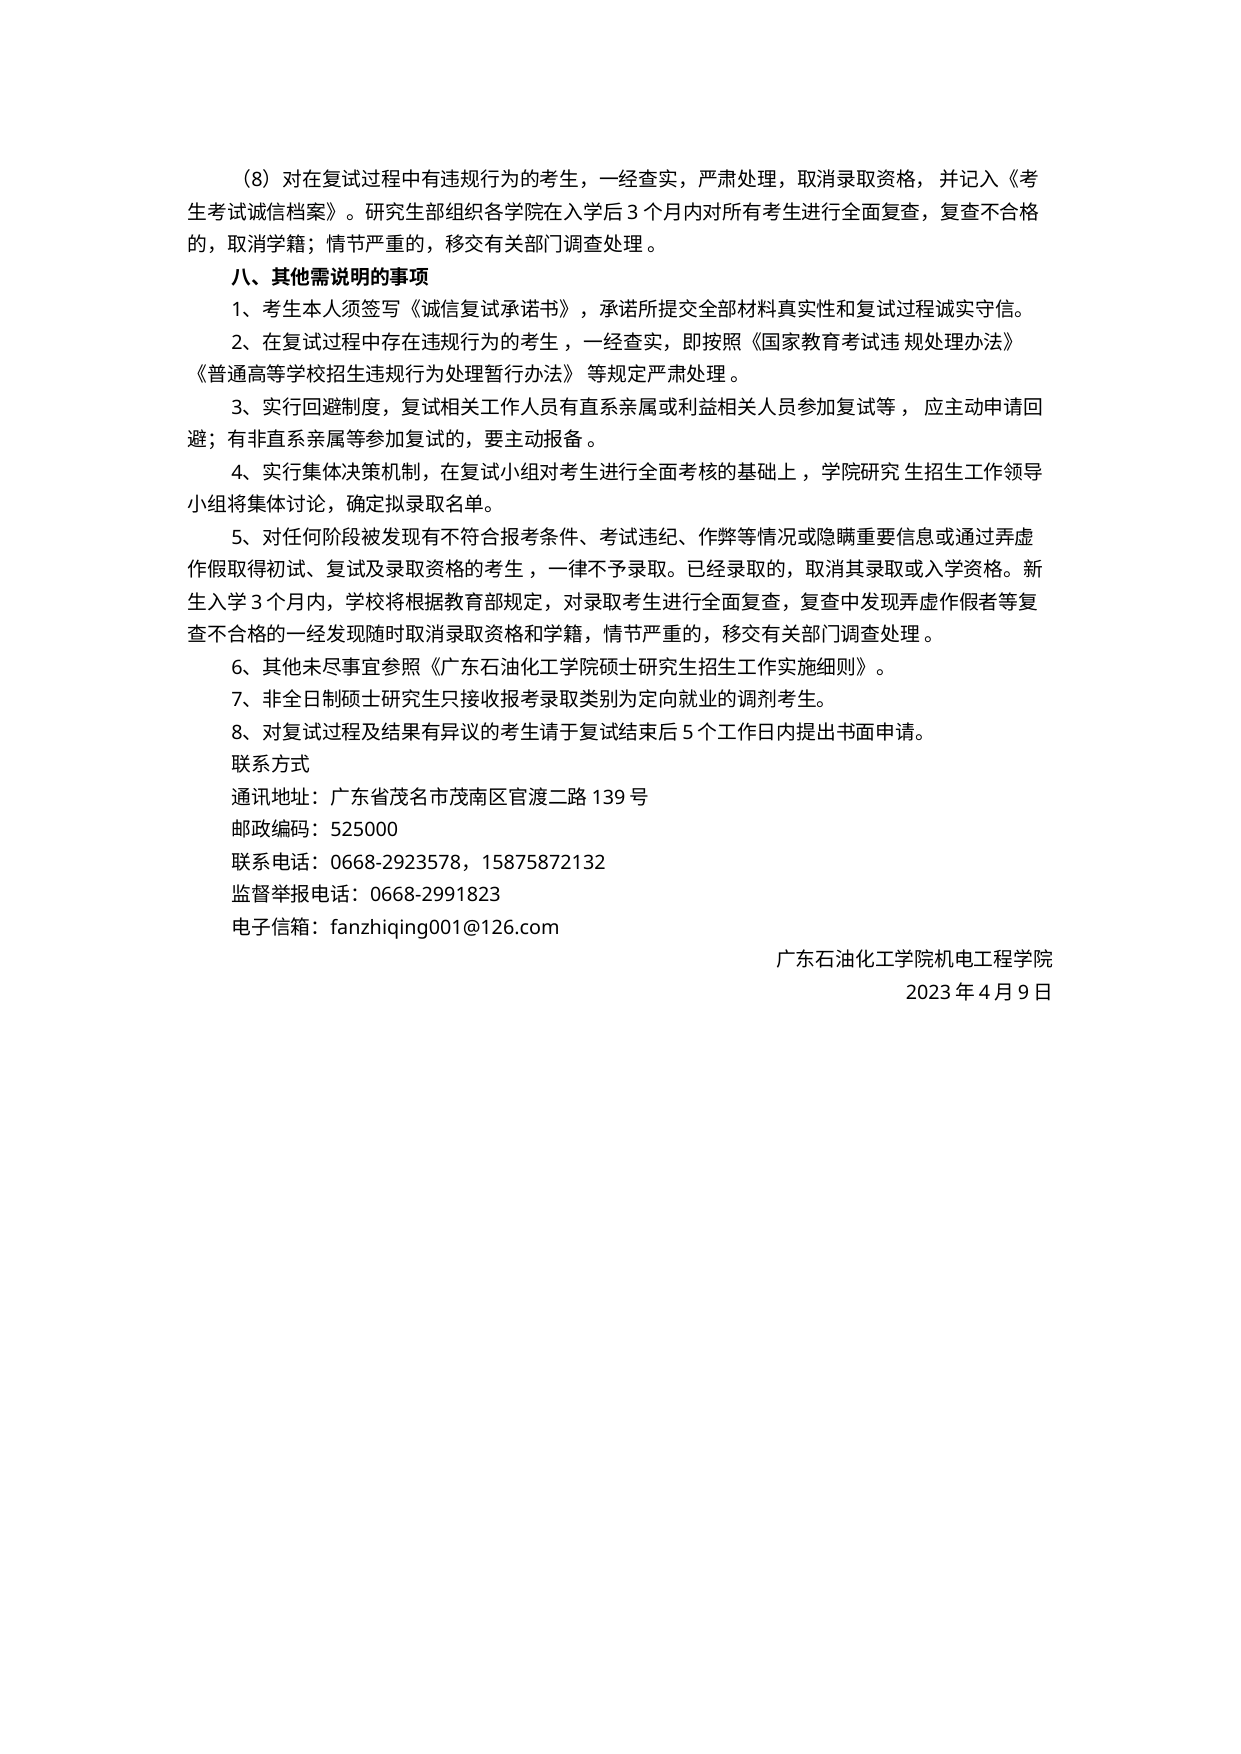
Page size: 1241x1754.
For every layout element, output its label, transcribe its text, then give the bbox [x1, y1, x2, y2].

text 2、在复试过程中存在违规行为的考生 ，一经查实，即按照《国家教育考试违 规处理办法》 《普通高等学校招生违规行为处理暂行办法》 等规定严肃处理 。 [187, 324, 1053, 389]
text 5、对任何阶段被发现有不符合报考条件、考试违纪、作弊等情况或隐瞒重要信息或通过弄虚作假取得初试、复试及录取资格的考生 ，一律不予录取。已经录取的，取消其录取或入学资格。新生入学3个月内，学校将根据教育部规定，对录取考生进行全面复查，复查中发现弄虚作假者等复查不合格的一经发现随时取消录取资格和学籍，情节严重的，移交有关部门调查处理 。 [187, 519, 1053, 649]
text 4、实行集体决策机制，在复试小组对考生进行全面考核的基础上 ，学院研究 生招生工作领导小组将集体讨论，确定拟录取名单。 [187, 454, 1053, 519]
text 联系方式 [187, 747, 1053, 779]
text （8）对在复试过程中有违规行为的考生，一经查实，严肃处理，取消录取资格， 并记入《考生考试诚信档案》。研究生部组织各学院在入学后3 个月内对所有考生进行全面复查，复查不合格的，取消学籍；情节严重的，移交有关部门调查处理 。 [187, 162, 1053, 259]
text 通讯地址：广东省茂名市茂南区官渡二路139号 [187, 779, 1053, 812]
text 监督举报电话：0668-2991823 [187, 877, 1053, 909]
text 3、实行回避制度，复试相关工作人员有直系亲属或利益相关人员参加复试等 ， 应主动申请回避；有非直系亲属等参加复试的，要主动报备 。 [187, 389, 1053, 454]
text 广东石油化工学院机电工程学院 [187, 942, 1053, 974]
text 八、其他需说明的事项 [187, 259, 1053, 292]
text 联系电话：0668-2923578，15875872132 [187, 844, 1053, 877]
text 8、对复试过程及结果有异议的考生请于复试结束后5个工作日内提出书面申请。 [187, 714, 1053, 747]
text 2023年4月9日 [187, 974, 1053, 1007]
text 邮政编码：525000 [187, 812, 1053, 844]
text 1、考生本人须签写《诚信复试承诺书》，承诺所提交全部材料真实性和复试过程诚实守信。 [187, 292, 1053, 324]
text 电子信箱：fanzhiqing001@126.com [187, 909, 1053, 942]
text 7、非全日制硕士研究生只接收报考录取类别为定向就业的调剂考生。 [187, 682, 1053, 714]
text 6、其他未尽事宜参照《广东石油化工学院硕士研究生招生工作实施细则》。 [187, 649, 1053, 682]
